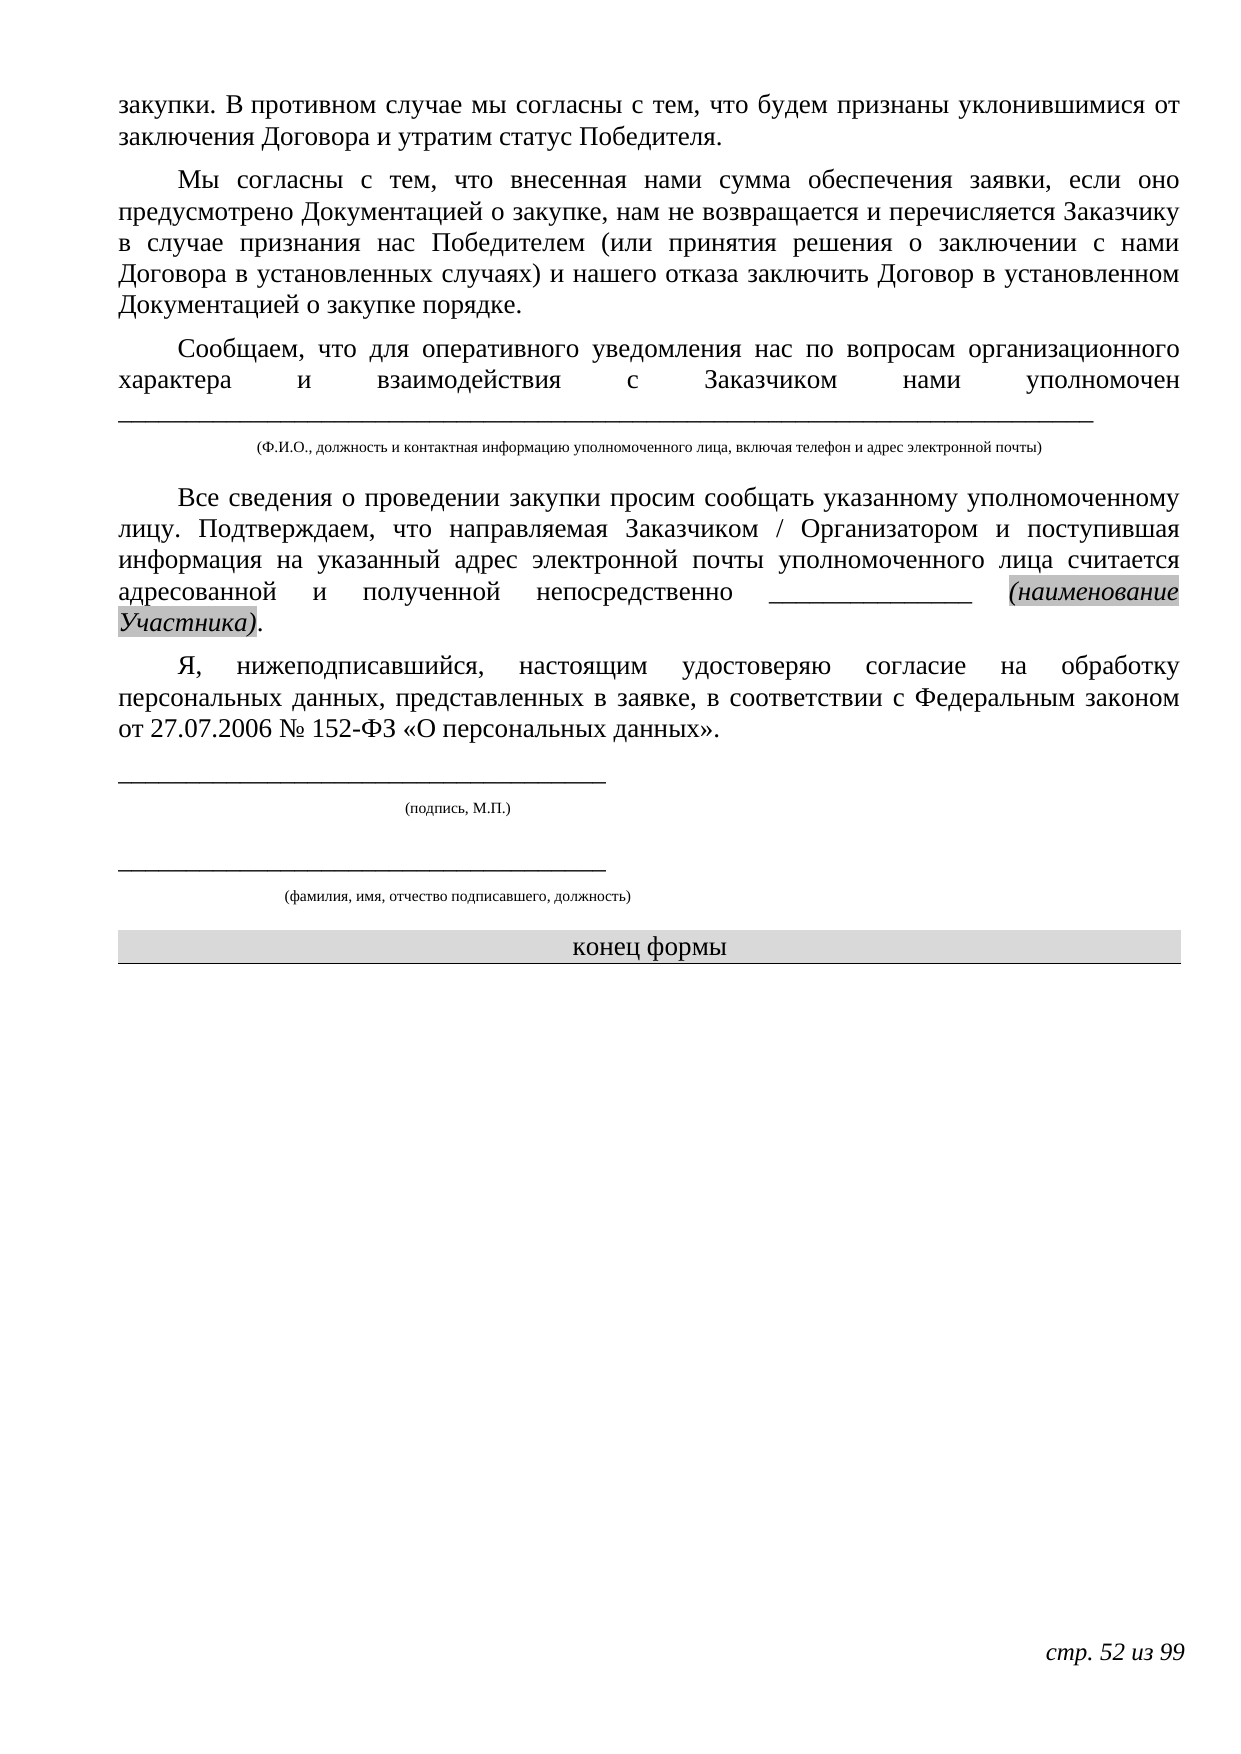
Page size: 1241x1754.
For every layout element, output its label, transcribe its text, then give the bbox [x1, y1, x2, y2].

text (Ф.И.О., должность и контактная информацию уполномоченного лица, включая телефон и адрес электронной почты) [118, 438, 1181, 469]
text Я, нижеподписавшийся, настоящим удостоверяю согласие на обработку персональных данных, представленных в заявке, в соответствии с Федеральным законом от 27.07.2006 № 152-ФЗ «О персональных данных». [118, 649, 1181, 743]
text ____________________________________ [118, 755, 1181, 787]
text конец формы [118, 930, 1181, 963]
text Сообщаем, что для оперативного уведомления нас по вопросам организационного характера и взаимодействия с Заказчиком нами уполномочен ________________________________________________________________________ [118, 332, 1181, 425]
text Мы согласны с тем, что внесенная нами сумма обеспечения заявки, если оно предусмотрено Документацией о закупке, нам не возвращается и перечисляется Заказчику в случае признания нас Победителем (или принятия решения о заключении с нами Договора в установленных случаях) и нашего отказа заключить Договор в установленном Документацией о закупке порядке. [118, 163, 1181, 319]
text (подпись, М.П.) [118, 799, 797, 830]
text (фамилия, имя, отчество подписавшего, должность) [118, 886, 797, 917]
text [118, 89, 1181, 151]
text Все сведения о проведении закупки просим сообщать указанному уполномоченному лицу. Подтверждаем, что направляемая Заказчиком / Организатором и поступившая информация на указанный адрес электронной почты уполномоченного лица считается адресованной и полученной непосредственно _______________ (наименование Участника). [118, 481, 1181, 637]
text ____________________________________ [118, 843, 1181, 874]
